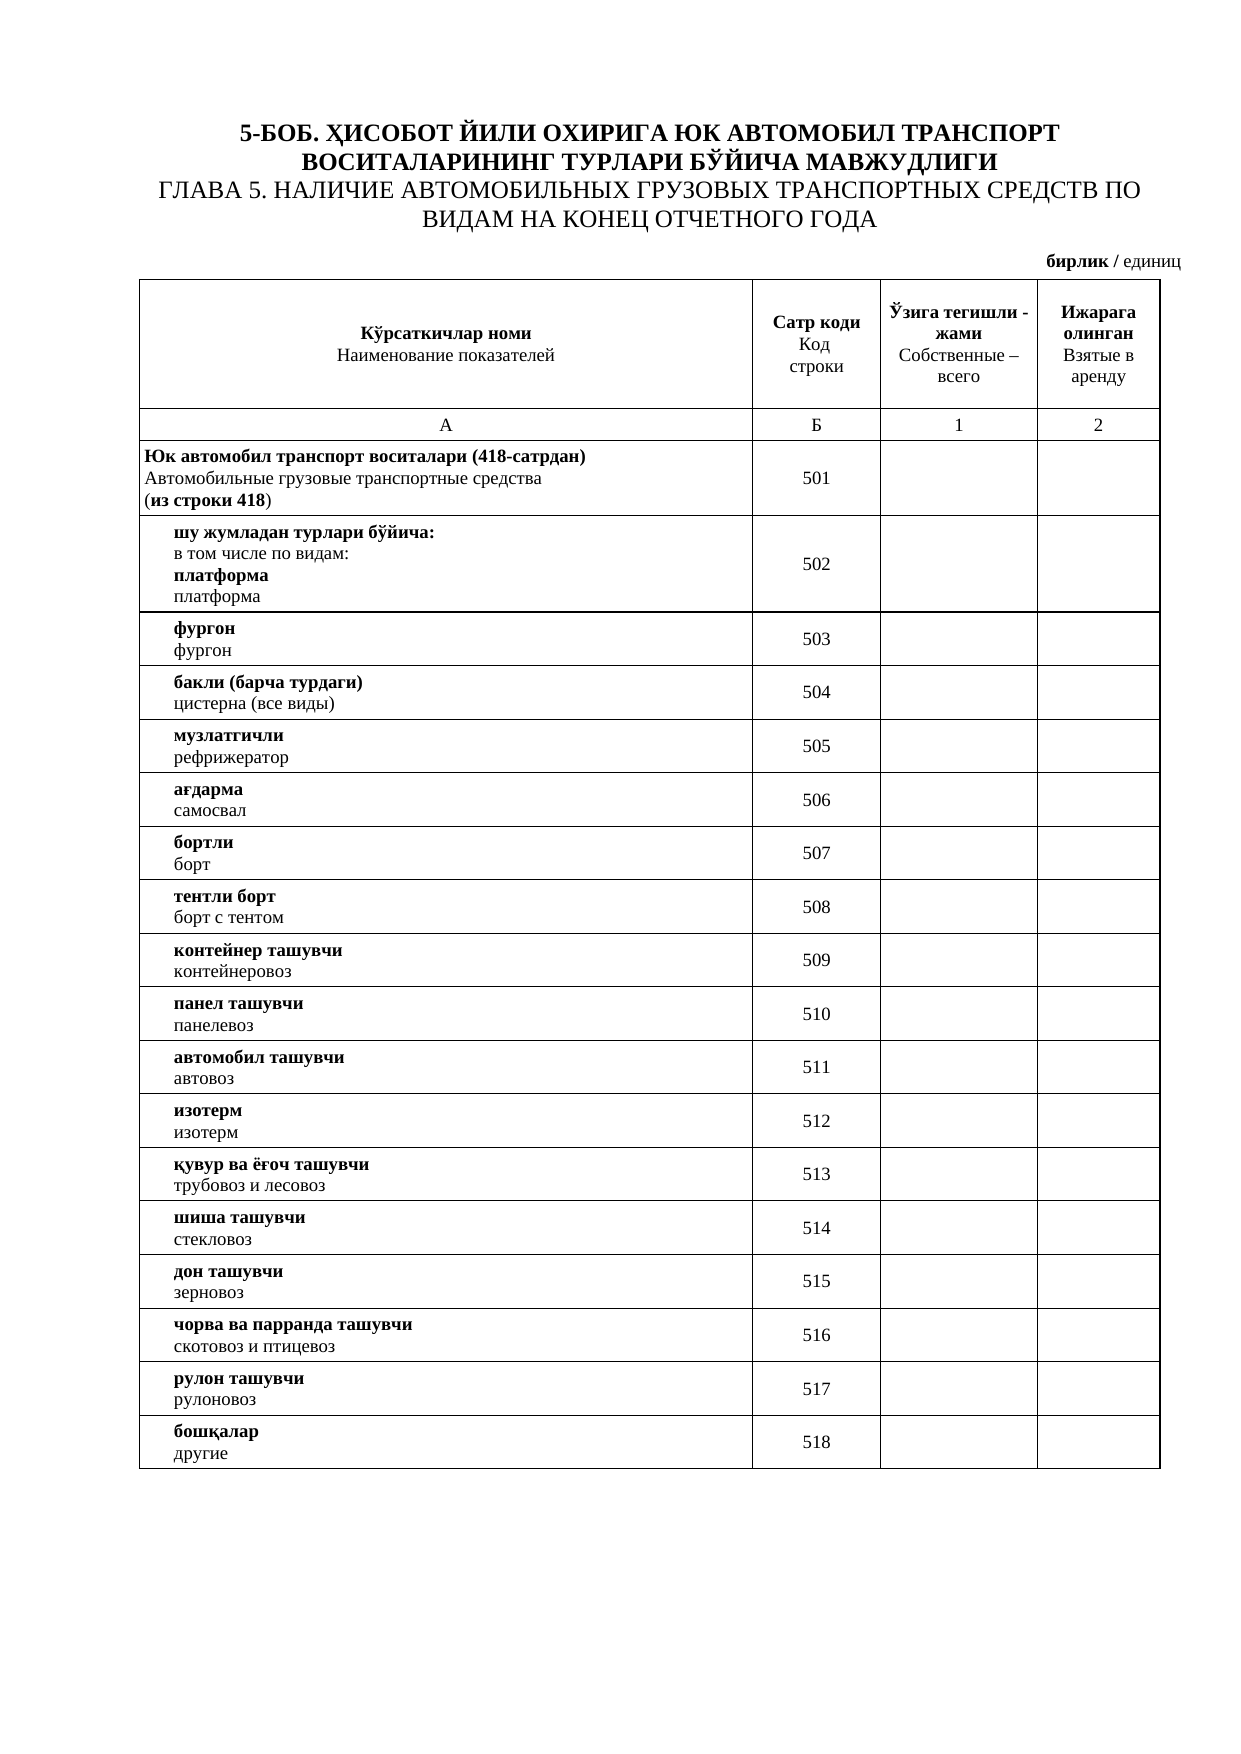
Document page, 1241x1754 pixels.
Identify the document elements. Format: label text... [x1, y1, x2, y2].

table_cell 514 [753, 1201, 880, 1254]
table_header Ижарага олинган Взятые в аренду [1038, 280, 1159, 408]
table_header Ўзига тегишли - жами Собственные – всего [881, 280, 1037, 408]
table_cell [1038, 666, 1159, 718]
table_cell чорва ва парранда ташувчи скотовоз и птицевоз [140, 1309, 752, 1361]
table_cell [1038, 880, 1159, 933]
table_cell [881, 441, 1037, 515]
table_cell бортли борт [140, 827, 752, 879]
table_cell [1038, 987, 1159, 1040]
table_cell [1038, 613, 1159, 665]
text бирлик / единиц [930, 247, 1181, 272]
table_cell [881, 827, 1037, 879]
table_cell қувур ва ёғоч ташувчи трубовоз и лесовоз [140, 1148, 752, 1200]
table_cell 509 [753, 934, 880, 986]
table_cell 507 [753, 827, 880, 879]
table_cell [1038, 827, 1159, 879]
table_cell [881, 1041, 1037, 1093]
table_cell 518 [753, 1416, 880, 1468]
table_cell [881, 1148, 1037, 1200]
text 5-БОБ. ҲИСОБОТ ЙИЛИ ОХИРИГА ЮК АВТОМОБИЛ ТРАНСПОРТ ВОСИТАЛАРИНИНГ ТУРЛАРИ БЎЙИЧА МАВЖУДЛИГИ [118, 118, 1181, 176]
table_cell [881, 1362, 1037, 1414]
table_cell [881, 880, 1037, 933]
table_cell 505 [753, 720, 880, 772]
table_cell [881, 1201, 1037, 1254]
table_cell [1038, 773, 1159, 826]
table_cell 517 [753, 1362, 880, 1414]
table_cell Юк автомобил транспорт воситалари (418-сатрдан) Автомобильные грузовые транспортные средства (из строки 418) [140, 441, 752, 515]
table_cell [881, 720, 1037, 772]
table_cell [881, 516, 1037, 611]
table_cell изотерм изотерм [140, 1094, 752, 1147]
table_cell 506 [753, 773, 880, 826]
table_cell шиша ташувчи стекловоз [140, 1201, 752, 1254]
table_cell 511 [753, 1041, 880, 1093]
table_cell бакли (барча турдаги) цистерна (все виды) [140, 666, 752, 718]
table_cell 502 [753, 516, 880, 611]
table_cell дон ташувчи зерновоз [140, 1255, 752, 1307]
table_cell [881, 773, 1037, 826]
table_cell панел ташувчи панелевоз [140, 987, 752, 1040]
table_cell 2 [1038, 409, 1159, 440]
table_header Сатр коди Код строки [753, 280, 880, 408]
table_cell [1038, 516, 1159, 611]
table_cell [881, 666, 1037, 718]
table_cell ағдарма самосвал [140, 773, 752, 826]
table_cell [881, 1416, 1037, 1468]
text ГЛАВА 5. НАЛИЧИЕ АВТОМОБИЛЬНЫХ ГРУЗОВЫХ ТРАНСПОРТНЫХ СРЕДСТВ ПО ВИДАМ НА КОНЕЦ ОТЧЕТНОГО ГОДА [118, 176, 1181, 233]
table_cell [1038, 1362, 1159, 1414]
table_cell [1038, 1041, 1159, 1093]
table_cell А [140, 409, 752, 440]
table_cell Б [753, 409, 880, 440]
table_cell [1038, 441, 1159, 515]
table_cell 1 [881, 409, 1037, 440]
table_cell [1038, 1255, 1159, 1307]
table_cell 503 [753, 613, 880, 665]
table_cell [881, 613, 1037, 665]
table_cell 501 [753, 441, 880, 515]
table_cell [881, 1309, 1037, 1361]
table_cell 513 [753, 1148, 880, 1200]
table_cell [1038, 934, 1159, 986]
table_cell тентли борт борт с тентом [140, 880, 752, 933]
table_cell автомобил ташувчи автовоз [140, 1041, 752, 1093]
table_cell контейнер ташувчи контейнеровоз [140, 934, 752, 986]
table_cell [881, 1255, 1037, 1307]
table_cell 504 [753, 666, 880, 718]
table_header Кўрсаткичлар номи Наименование показателей [140, 280, 752, 408]
table_cell музлатгичли рефрижератор [140, 720, 752, 772]
table_cell 516 [753, 1309, 880, 1361]
table_cell 515 [753, 1255, 880, 1307]
table_cell [881, 987, 1037, 1040]
table_cell бошқалар другие [140, 1416, 752, 1468]
table_cell [1038, 1416, 1159, 1468]
table_cell 512 [753, 1094, 880, 1147]
table_cell [1038, 1201, 1159, 1254]
table_cell [1038, 1309, 1159, 1361]
table_cell [881, 1094, 1037, 1147]
table_cell [1038, 720, 1159, 772]
table_cell 508 [753, 880, 880, 933]
table_cell [881, 934, 1037, 986]
table_cell фургон фургон [140, 613, 752, 665]
table_cell [1038, 1094, 1159, 1147]
table_cell [1038, 1148, 1159, 1200]
table_cell 510 [753, 987, 880, 1040]
table_cell рулон ташувчи рулоновоз [140, 1362, 752, 1414]
table_cell шу жумладан турлари бўйича: в том числе по видам: платформа платформа [140, 516, 752, 611]
